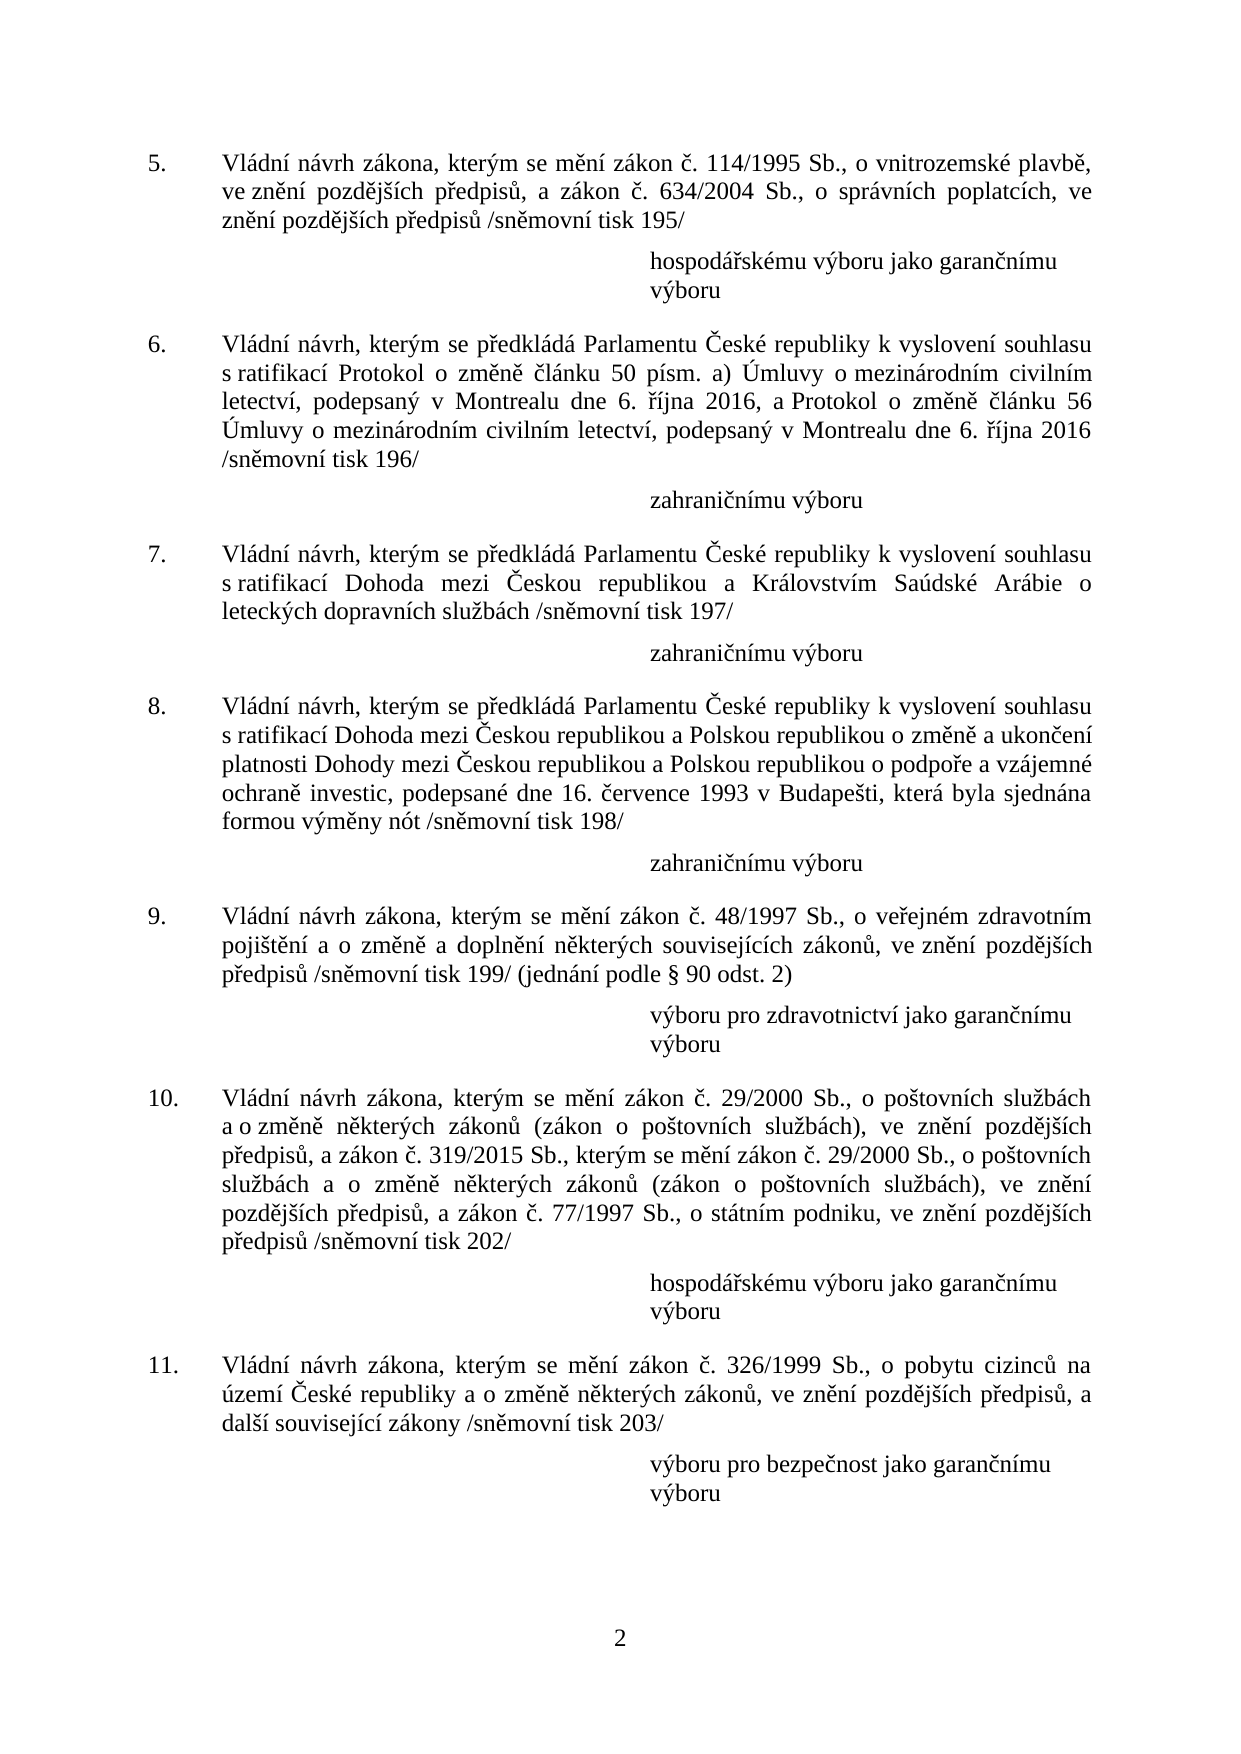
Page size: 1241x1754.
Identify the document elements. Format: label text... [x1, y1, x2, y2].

list Vládní návrh, kterým se předkládá Parlamentu České republiky k vyslovení souhlasu s ratifikací Dohoda mezi Českou republikou a Královstvím Saúdské Arábie o leteckých dopravních službách /sněmovní tisk 197/ [148, 539, 1092, 625]
list Vládní návrh zákona, kterým se mění zákon č. 48/1997 Sb., o veřejném zdravotním pojištění a o změně a doplnění některých souvisejících zákonů, ve znění pozdějších předpisů /sněmovní tisk 199/ (jednání podle § 90 odst. 2) [148, 901, 1092, 988]
text výboru pro bezpečnost jako garančnímu výboru [650, 1449, 1092, 1506]
text zahraničnímu výboru [650, 848, 1092, 876]
list Vládní návrh, kterým se předkládá Parlamentu České republiky k vyslovení souhlasu s ratifikací Dohoda mezi Českou republikou a Polskou republikou o změně a ukončení platnosti Dohody mezi Českou republikou a Polskou republikou o podpoře a vzájemné ochraně investic, podepsané dne 16. července 1993 v Budapešti, která byla sjednána formou výměny nót /sněmovní tisk 198/ [148, 691, 1092, 835]
list Vládní návrh zákona, kterým se mění zákon č. 114/1995 Sb., o vnitrozemské plavbě, ve znění pozdějších předpisů, a zákon č. 634/2004 Sb., o správních poplatcích, ve znění pozdějších předpisů /sněmovní tisk 195/ [148, 148, 1092, 234]
list Vládní návrh zákona, kterým se mění zákon č. 29/2000 Sb., o poštovních službách a o změně některých zákonů (zákon o poštovních službách), ve znění pozdějších předpisů, a zákon č. 319/2015 Sb., kterým se mění zákon č. 29/2000 Sb., o poštovních službách a o změně některých zákonů (zákon o poštovních službách), ve znění pozdějších předpisů, a zákon č. 77/1997 Sb., o státním podniku, ve znění pozdějších předpisů /sněmovní tisk 202/ [148, 1083, 1092, 1255]
text zahraničnímu výboru [650, 485, 1092, 514]
text hospodářskému výboru jako garančnímu výboru [650, 246, 1092, 304]
text hospodářskému výboru jako garančnímu výboru [650, 1268, 1092, 1325]
text výboru pro zdravotnictví jako garančnímu výboru [650, 1000, 1092, 1058]
list Vládní návrh zákona, kterým se mění zákon č. 326/1999 Sb., o pobytu cizinců na území České republiky a o změně některých zákonů, ve znění pozdějších předpisů, a další související zákony /sněmovní tisk 203/ [148, 1350, 1092, 1436]
text zahraničnímu výboru [650, 638, 1092, 666]
list Vládní návrh, kterým se předkládá Parlamentu České republiky k vyslovení souhlasu s ratifikací Protokol o změně článku 50 písm. a) Úmluvy o mezinárodním civilním letectví, podepsaný v Montrealu dne 6. října 2016, a Protokol o změně článku 56 Úmluvy o mezinárodním civilním letectví, podepsaný v Montrealu dne 6. října 2016 /sněmovní tisk 196/ [148, 329, 1092, 473]
